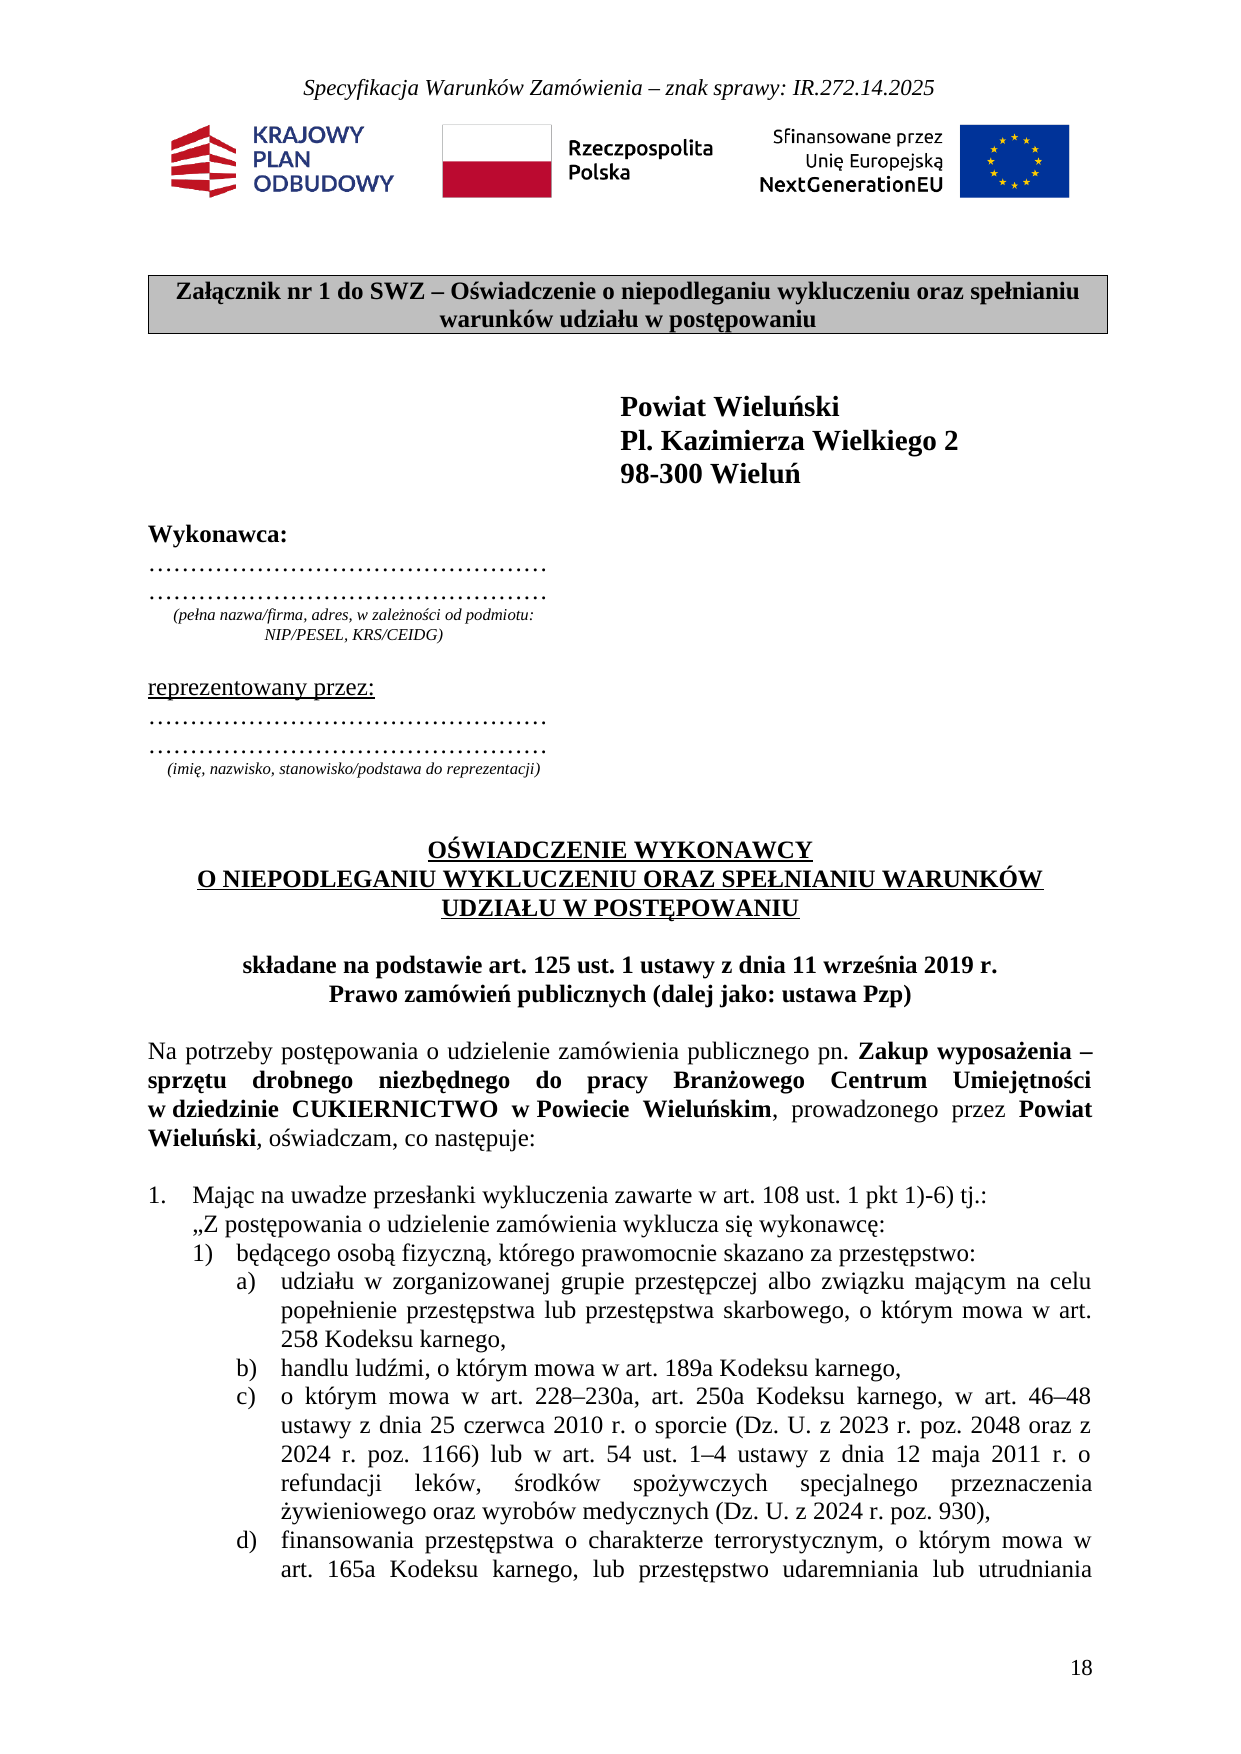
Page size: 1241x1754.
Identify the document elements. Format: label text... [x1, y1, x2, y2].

picture [147, 100, 1093, 222]
list udziału w zorganizowanej grupie przestępczej albo związku mającym na celu popełnienie przestępstwa lub przestępstwa skarbowego, o którym mowa w art. 258 Kodeksu karnego, [236, 1266, 1093, 1353]
text OŚWIADCZENIE WYKONAWCY [148, 835, 1093, 864]
table_header Załącznik nr 1 do SWZ – Oświadczenie o niepodleganiu wykluczeniu oraz spełnianiu warunków udziału w postępowaniu [149, 276, 1107, 333]
text „Z postępowania o udzielenie zamówienia wyklucza się wykonawcę: [192, 1209, 1093, 1238]
text (imię, nazwisko, stanowisko/podstawa do reprezentacji) [148, 758, 561, 778]
list handlu ludźmi, o którym mowa w art. 189a Kodeksu karnego, [236, 1353, 1093, 1381]
text Prawo zamówień publicznych (dalej jako: ustawa Pzp) [148, 979, 1093, 1008]
text Powiat Wieluński [620, 389, 1093, 423]
list o którym mowa w art. 228–230a, art. 250a Kodeksu karnego, w art. 46–48 ustawy z dnia 25 czerwca 2010 r. o sporcie (Dz. U. z 2023 r. poz. 2048 oraz z 2024 r. poz. 1166) lub w art. 54 ust. 1–4 ustawy z dnia 12 maja 2011 r. o refundacji leków, środków spożywczych specjalnego przeznaczenia żywieniowego oraz wyrobów medycznych (Dz. U. z 2024 r. poz. 930), [236, 1381, 1093, 1525]
text reprezentowany przez: [148, 672, 561, 701]
text składane na podstawie art. 125 ust. 1 ustawy z dnia 11 września 2019 r. [148, 950, 1093, 979]
text Pl. Kazimierza Wielkiego 2 [620, 423, 1093, 457]
text Na potrzeby postępowania o udzielenie zamówienia publicznego pn. Zakup wyposażenia – sprzętu drobnego niezbędnego do pracy Branżowego Centrum Umiejętności w dziedzinie CUKIERNICTWO w Powiecie Wieluńskim, prowadzonego przez Powiat Wieluński, oświadczam, co następuje: [148, 1036, 1093, 1151]
text (pełna nazwa/firma, adres, w zależności od podmiotu: NIP/PESEL, KRS/CEIDG) [148, 605, 561, 643]
list Mając na uwadze przesłanki wykluczenia zawarte w art. 108 ust. 1 pkt 1)-6) tj.: [148, 1180, 1093, 1209]
text …………………………………………………………………………………… [148, 701, 561, 758]
text Wykonawca: [148, 519, 561, 548]
text 98-300 Wieluń [620, 457, 1093, 490]
list będącego osobą fizyczną, którego prawomocnie skazano za przestępstwo: [192, 1238, 1093, 1266]
text O NIEPODLEGANIU WYKLUCZENIU ORAZ SPEŁNIANIU WARUNKÓW UDZIAŁU W POSTĘPOWANIU [148, 864, 1093, 921]
text …………………………………………………………………………………… [148, 548, 561, 605]
